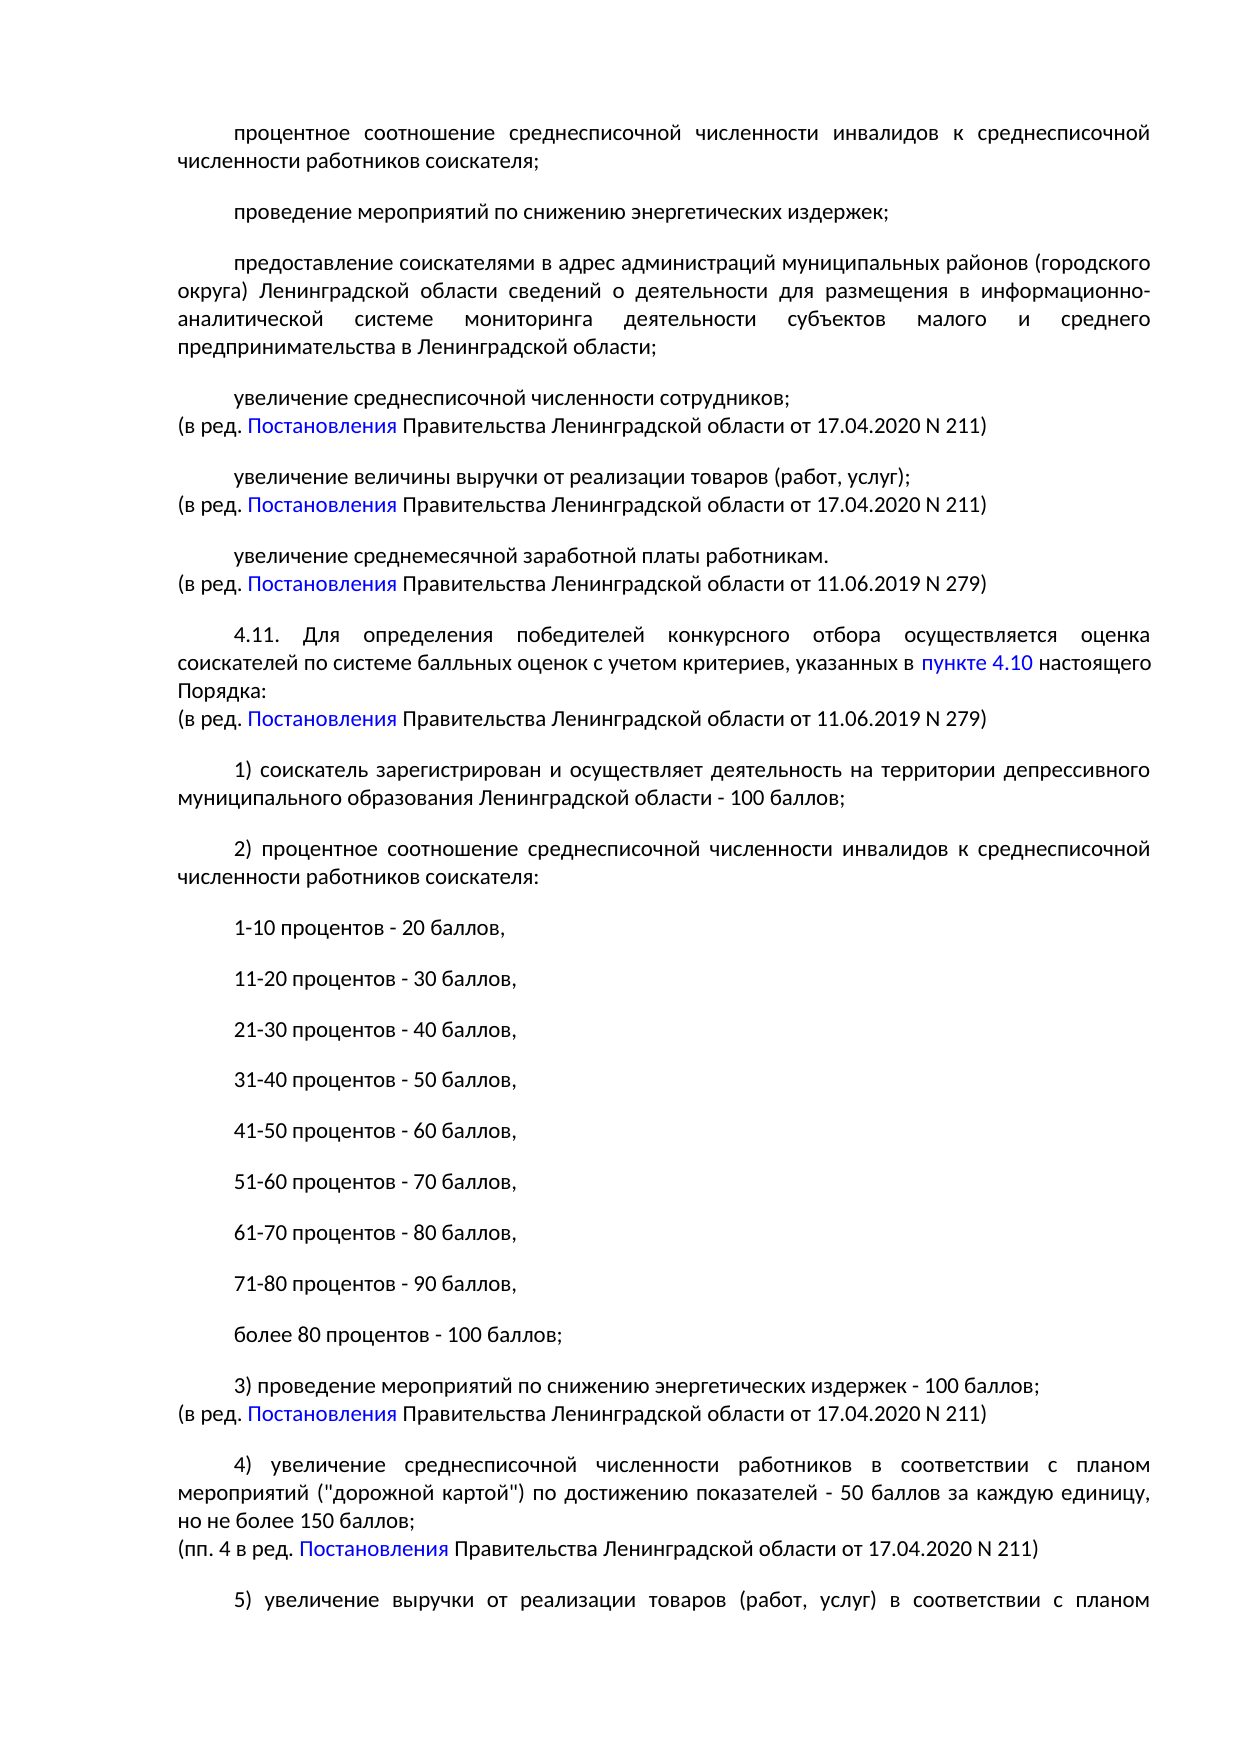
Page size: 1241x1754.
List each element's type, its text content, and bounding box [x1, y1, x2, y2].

text (в ред. Постановления Правительства Ленинградской области от 17.04.2020 N 211) [177, 490, 1152, 518]
text 21-30 процентов - 40 баллов, [177, 1015, 1152, 1043]
text 2) процентное соотношение среднесписочной численности инвалидов к среднесписочной численности работников соискателя: [177, 834, 1152, 890]
text 71-80 процентов - 90 баллов, [177, 1269, 1152, 1297]
text более 80 процентов - 100 баллов; [177, 1320, 1152, 1348]
text проведение мероприятий по снижению энергетических издержек; [177, 197, 1152, 225]
text 4) увеличение среднесписочной численности работников в соответствии с планом мероприятий ("дорожной картой") по достижению показателей - 50 баллов за каждую единицу, но не более 150 баллов; [177, 1450, 1152, 1534]
text предоставление соискателями в адрес администраций муниципальных районов (городского округа) Ленинградской области сведений о деятельности для размещения в информационно-аналитической системе мониторинга деятельности субъектов малого и среднего предпринимательства в Ленинградской области; [177, 248, 1152, 360]
text 61-70 процентов - 80 баллов, [177, 1218, 1152, 1246]
text увеличение среднемесячной заработной платы работникам. [177, 541, 1152, 569]
text процентное соотношение среднесписочной численности инвалидов к среднесписочной численности работников соискателя; [177, 118, 1152, 174]
text (пп. 4 в ред. Постановления Правительства Ленинградской области от 17.04.2020 N 211) [177, 1534, 1152, 1562]
text 11-20 процентов - 30 баллов, [177, 964, 1152, 992]
text 31-40 процентов - 50 баллов, [177, 1066, 1152, 1094]
text (в ред. Постановления Правительства Ленинградской области от 11.06.2019 N 279) [177, 704, 1152, 732]
text (в ред. Постановления Правительства Ленинградской области от 11.06.2019 N 279) [177, 569, 1152, 597]
text 1-10 процентов - 20 баллов, [177, 913, 1152, 941]
text увеличение среднесписочной численности сотрудников; [177, 383, 1152, 411]
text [177, 1585, 1152, 1613]
text 1) соискатель зарегистрирован и осуществляет деятельность на территории депрессивного муниципального образования Ленинградской области - 100 баллов; [177, 755, 1152, 811]
text 51-60 процентов - 70 баллов, [177, 1167, 1152, 1196]
text 4.11. Для определения победителей конкурсного отбора осуществляется оценка соискателей по системе балльных оценок с учетом критериев, указанных в пункте 4.10 настоящего Порядка: [177, 620, 1152, 704]
text увеличение величины выручки от реализации товаров (работ, услуг); [177, 462, 1152, 490]
text (в ред. Постановления Правительства Ленинградской области от 17.04.2020 N 211) [177, 1399, 1152, 1427]
text 3) проведение мероприятий по снижению энергетических издержек - 100 баллов; [177, 1371, 1152, 1399]
text (в ред. Постановления Правительства Ленинградской области от 17.04.2020 N 211) [177, 411, 1152, 439]
text 41-50 процентов - 60 баллов, [177, 1117, 1152, 1144]
